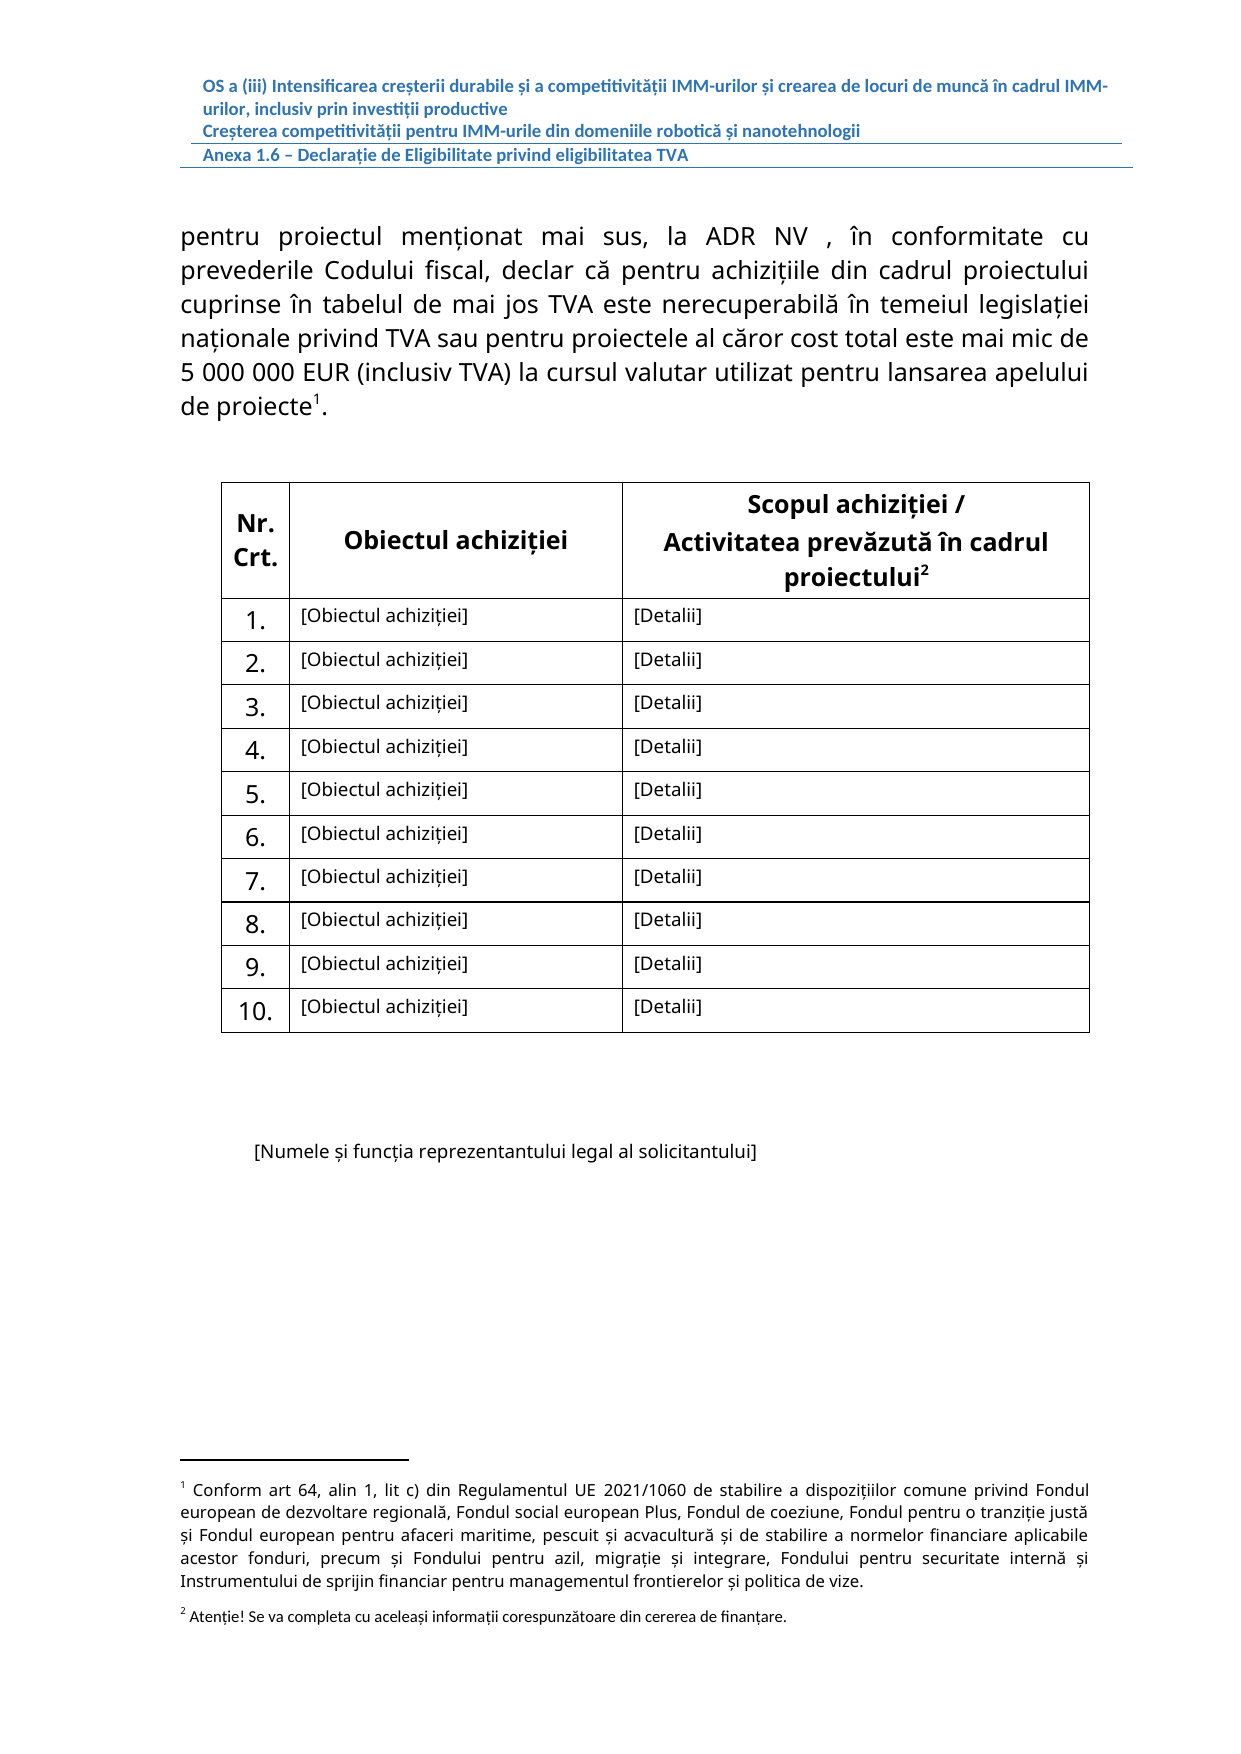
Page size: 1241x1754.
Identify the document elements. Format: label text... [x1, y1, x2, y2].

table_cell [290, 946, 622, 988]
table_cell 5. [222, 772, 289, 814]
table_cell 1. [222, 599, 289, 641]
table_cell 2. [222, 642, 289, 684]
table_header Obiectul achiziției [290, 483, 622, 597]
table_cell [623, 903, 1089, 945]
table_cell [290, 772, 622, 814]
table_cell [623, 989, 1089, 1032]
table_cell [623, 816, 1089, 858]
table_cell [623, 859, 1089, 901]
table_cell 9. [222, 946, 289, 988]
table_cell 4. [222, 729, 289, 771]
table_header Nr. Crt. [222, 483, 289, 597]
table_cell [623, 729, 1089, 771]
table_header Scopul achiziției / Activitatea prevăzută în cadrul proiectului [623, 483, 1089, 597]
table_cell 8. [222, 903, 289, 945]
table_cell 3. [222, 685, 289, 728]
table_cell [623, 946, 1089, 988]
table_cell [290, 729, 622, 771]
text pentru proiectul menționat mai sus, la ADR NV , în conformitate cu prevederile Codului fiscal, declar că pentru achizițiile din cadrul proiectului cuprinse în tabelul de mai jos TVA este nerecuperabilă în temeiul legislației naționale privind TVA sau pentru proiectele al căror cost total este mai mic de 5 000 000 EUR (inclusiv TVA) la cursul valutar utilizat pentru lansarea apelului de proiecte. [180, 218, 1090, 423]
table_cell [290, 642, 622, 684]
table_cell [290, 685, 622, 728]
table_cell [290, 816, 622, 858]
table_cell [623, 772, 1089, 814]
table_cell 7. [222, 859, 289, 901]
table_cell [290, 599, 622, 641]
table_cell [290, 903, 622, 945]
table_cell [290, 859, 622, 901]
table_cell [623, 685, 1089, 728]
table_cell [290, 989, 622, 1032]
table_cell [623, 599, 1089, 641]
table_cell [623, 642, 1089, 684]
table_cell 6. [222, 816, 289, 858]
table_cell 10. [222, 989, 289, 1032]
